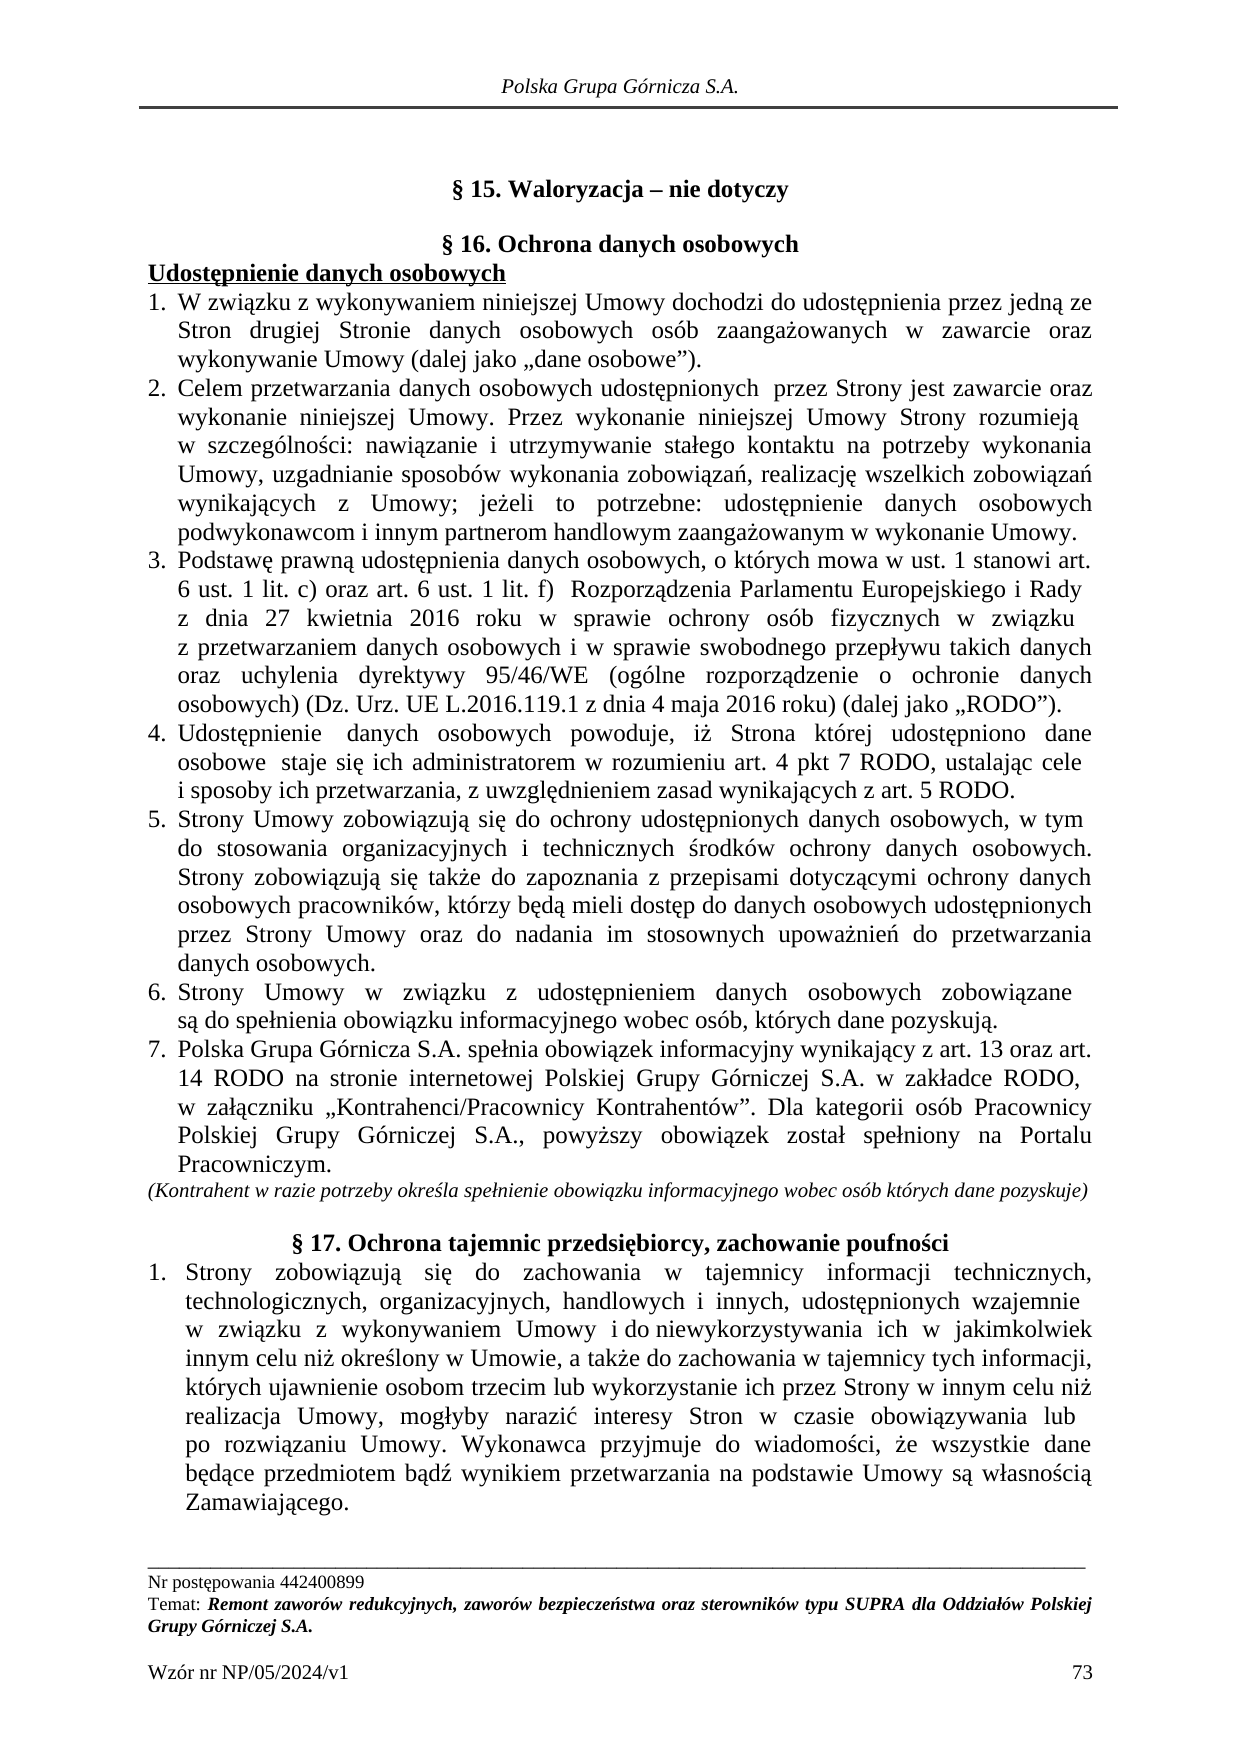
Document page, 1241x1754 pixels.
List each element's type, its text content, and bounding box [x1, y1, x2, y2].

subtitle § 16. Ochrona danych osobowych [148, 229, 1093, 258]
list Polska Grupa Górnicza S.A. spełnia obowiązek informacyjny wynikający z art. 13 oraz art. 14 RODO na stronie internetowej Polskiej Grupy Górniczej S.A. w zakładce RODO, w załączniku „Kontrahenci/Pracownicy Kontrahentów”. Dla kategorii osób Pracownicy Polskiej Grupy Górniczej S.A., powyższy obowiązek został spełniony na Portalu Pracowniczym. [148, 1034, 1093, 1178]
list Strony Umowy w związku z udostępnieniem danych osobowych zobowiązane są do spełnienia obowiązku informacyjnego wobec osób, których dane pozyskują. [148, 977, 1093, 1034]
list Strony Umowy zobowiązują się do ochrony udostępnionych danych osobowych, w tym do stosowania organizacyjnych i technicznych środków ochrony danych osobowych. Strony zobowiązują się także do zapoznania z przepisami dotyczącymi ochrony danych osobowych pracowników, którzy będą mieli dostęp do danych osobowych udostępnionych przez Strony Umowy oraz do nadania im stosownych upoważnień do przetwarzania danych osobowych. [148, 804, 1093, 977]
list W związku z wykonywaniem niniejszej Umowy dochodzi do udostępnienia przez jedną ze Stron drugiej Stronie danych osobowych osób zaangażowanych w zawarcie oraz wykonywanie Umowy (dalej jako „dane osobowe”). [148, 287, 1093, 373]
subtitle § 15. Waloryzacja – nie dotyczy [148, 174, 1093, 203]
list Celem przetwarzania danych osobowych udostępnionych przez Strony jest zawarcie oraz wykonanie niniejszej Umowy. Przez wykonanie niniejszej Umowy Strony rozumieją w szczególności: nawiązanie i utrzymywanie stałego kontaktu na potrzeby wykonania Umowy, uzgadnianie sposobów wykonania zobowiązań, realizację wszelkich zobowiązań wynikających z Umowy; jeżeli to potrzebne: udostępnienie danych osobowych podwykonawcom i innym partnerom handlowym zaangażowanym w wykonanie Umowy. [148, 373, 1093, 545]
subtitle § 17. Ochrona tajemnic przedsiębiorcy, zachowanie poufności [148, 1228, 1093, 1257]
list Podstawę prawną udostępnienia danych osobowych, o których mowa w ust. 1 stanowi art. 6 ust. 1 lit. c) oraz art. 6 ust. 1 lit. f) Rozporządzenia Parlamentu Europejskiego i Rady z dnia 27 kwietnia 2016 roku w sprawie ochrony osób fizycznych w związku z przetwarzaniem danych osobowych i w sprawie swobodnego przepływu takich danych oraz uchylenia dyrektywy 95/46/WE (ogólne rozporządzenie o ochronie danych osobowych) (Dz. Urz. UE L.2016.119.1 z dnia 4 maja 2016 roku) (dalej jako „RODO”). [148, 545, 1093, 718]
text Udostępnienie danych osobowych [148, 258, 1093, 287]
text (Kontrahent w razie potrzeby określa spełnienie obowiązku informacyjnego wobec osób których dane pozyskuje) [148, 1178, 1093, 1202]
list Udostępnienie danych osobowych powoduje, iż Strona której udostępniono dane osobowe staje się ich administratorem w rozumieniu art. 4 pkt 7 RODO, ustalając cele i sposoby ich przetwarzania, z uwzględnieniem zasad wynikających z art. 5 RODO. [148, 718, 1093, 804]
list Strony zobowiązują się do zachowania w tajemnicy informacji technicznych, technologicznych, organizacyjnych, handlowych i innych, udostępnionych wzajemnie w związku z wykonywaniem Umowy i do niewykorzystywania ich w jakimkolwiek innym celu niż określony w Umowie, a także do zachowania w tajemnicy tych informacji, których ujawnienie osobom trzecim lub wykorzystanie ich przez Strony w innym celu niż realizacja Umowy, mogłyby narazić interesy Stron w czasie obowiązywania lub po rozwiązaniu Umowy. Wykonawca przyjmuje do wiadomości, że wszystkie dane będące przedmiotem bądź wynikiem przetwarzania na podstawie Umowy są własnością Zamawiającego. [148, 1257, 1093, 1516]
